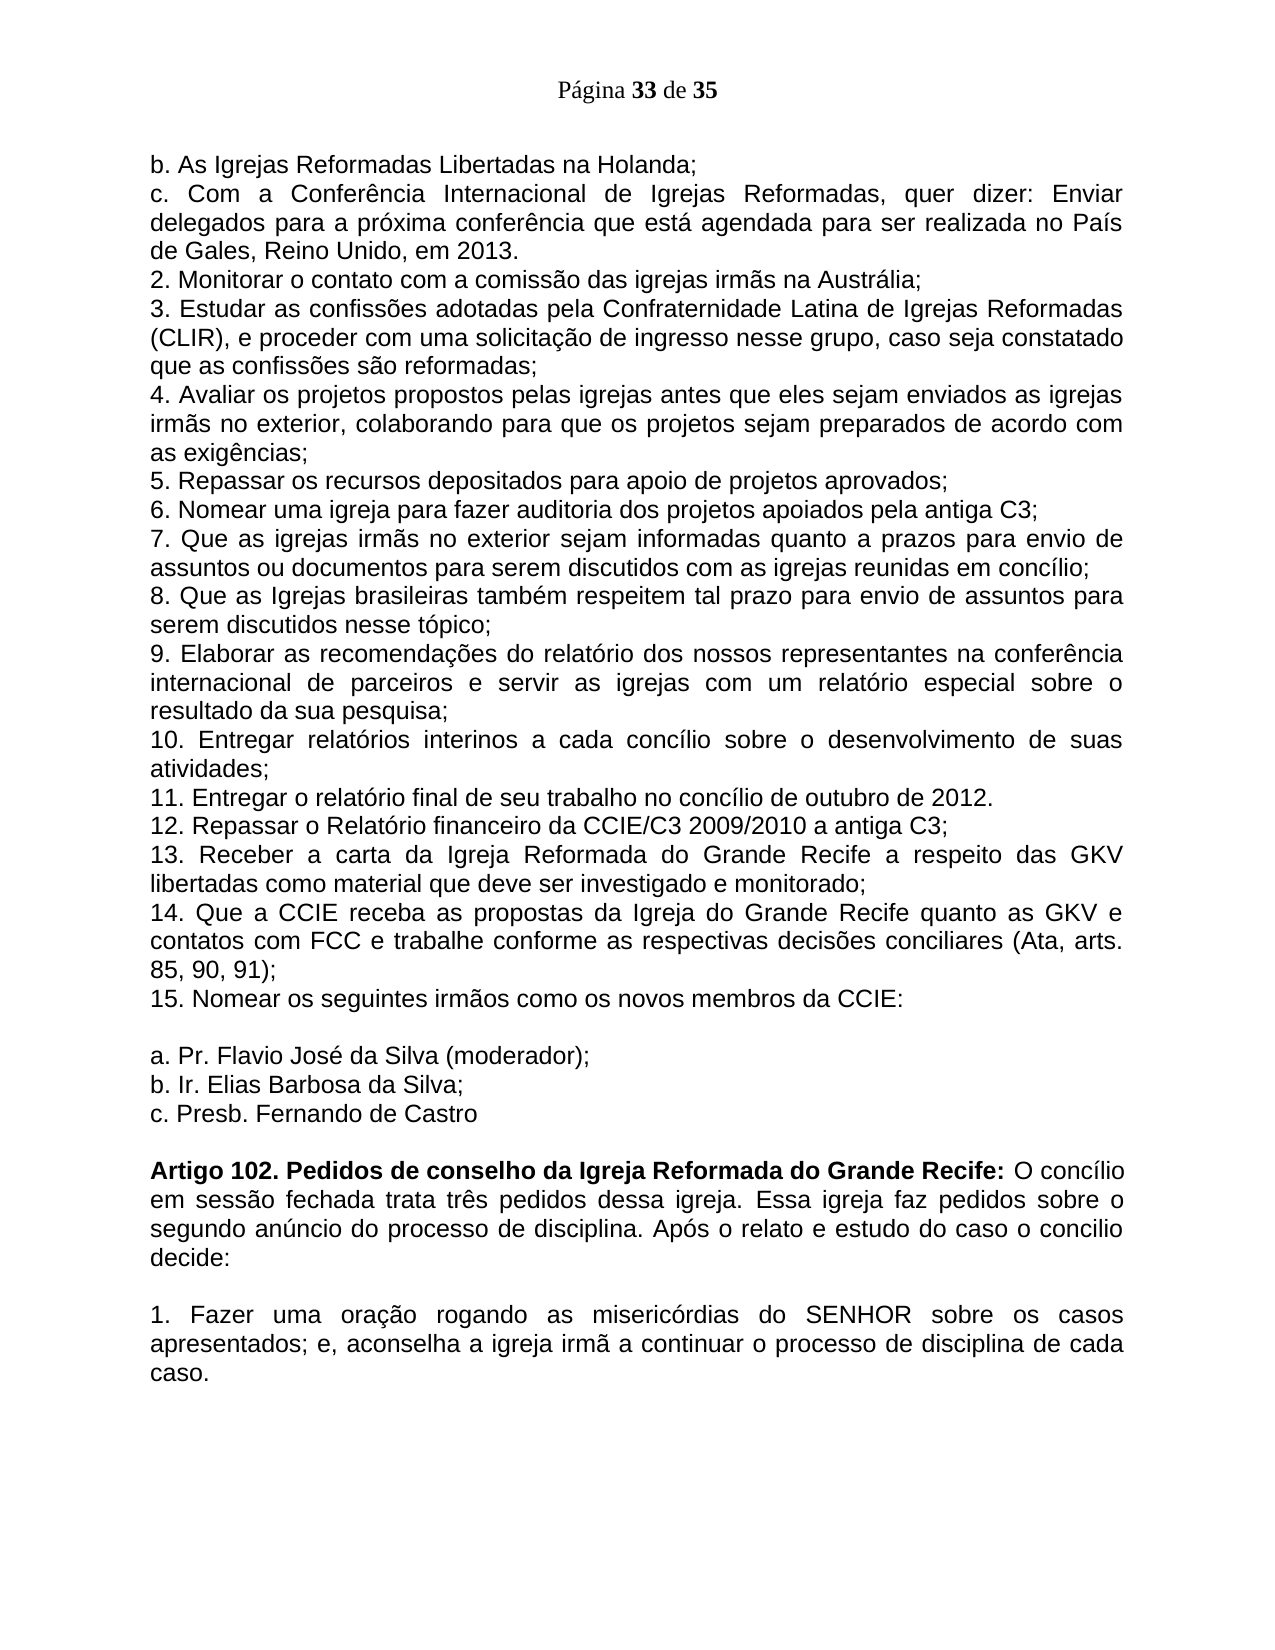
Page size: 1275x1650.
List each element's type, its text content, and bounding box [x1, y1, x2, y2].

text 3. Estudar as confissões adotadas pela Confraternidade Latina de Igrejas Reformadas (CLIR), e proceder com uma solicitação de ingresso nesse grupo, caso seja constatado que as confissões são reformadas; [150, 294, 1125, 380]
text b. Ir. Elias Barbosa da Silva; [150, 1070, 1125, 1099]
text 10. Entregar relatórios interinos a cada concílio sobre o desenvolvimento de suas atividades; [150, 725, 1125, 782]
text c. Presb. Fernando de Castro [150, 1099, 1125, 1127]
text 7. Que as igrejas irmãs no exterior sejam informadas quanto a prazos para envio de assuntos ou documentos para serem discutidos com as igrejas reunidas em concílio; [150, 524, 1125, 581]
text 11. Entregar o relatório final de seu trabalho no concílio de outubro de 2012. [150, 782, 1125, 811]
text Artigo 102. Pedidos de conselho da Igreja Reformada do Grande Recife: O concílio em sessão fechada trata três pedidos dessa igreja. Essa igreja faz pedidos sobre o segundo anúncio do processo de disciplina. Após o relato e estudo do caso o concilio decide: [150, 1156, 1125, 1271]
text 5. Repassar os recursos depositados para apoio de projetos aprovados; [150, 466, 1125, 495]
text 1. Fazer uma oração rogando as misericórdias do SENHOR sobre os casos apresentados; e, aconselha a igreja irmã a continuar o processo de disciplina de cada caso. [150, 1300, 1125, 1386]
text 4. Avaliar os projetos propostos pelas igrejas antes que eles sejam enviados as igrejas irmãs no exterior, colaborando para que os projetos sejam preparados de acordo com as exigências; [150, 380, 1125, 466]
text 15. Nomear os seguintes irmãos como os novos membros da CCIE: [150, 984, 1125, 1012]
text 12. Repassar o Relatório financeiro da CCIE/C3 2009/2010 a antiga C3; [150, 811, 1125, 840]
text 2. Monitorar o contato com a comissão das igrejas irmãs na Austrália; [150, 265, 1125, 294]
text 13. Receber a carta da Igreja Reformada do Grande Recife a respeito das GKV libertadas como material que deve ser investigado e monitorado; [150, 840, 1125, 897]
text 8. Que as Igrejas brasileiras também respeitem tal prazo para envio de assuntos para serem discutidos nesse tópico; [150, 581, 1125, 639]
text 9. Elaborar as recomendações do relatório dos nossos representantes na conferência internacional de parceiros e servir as igrejas com um relatório especial sobre o resultado da sua pesquisa; [150, 639, 1125, 725]
text b. As Igrejas Reformadas Libertadas na Holanda; [150, 150, 1125, 179]
text a. Pr. Flavio José da Silva (moderador); [150, 1041, 1125, 1070]
text 14. Que a CCIE receba as propostas da Igreja do Grande Recife quanto as GKV e contatos com FCC e trabalhe conforme as respectivas decisões conciliares (Ata, arts. 85, 90, 91); [150, 897, 1125, 984]
text c. Com a Conferência Internacional de Igrejas Reformadas, quer dizer: Enviar delegados para a próxima conferência que está agendada para ser realizada no País de Gales, Reino Unido, em 2013. [150, 179, 1125, 265]
text 6. Nomear uma igreja para fazer auditoria dos projetos apoiados pela antiga C3; [150, 495, 1125, 524]
